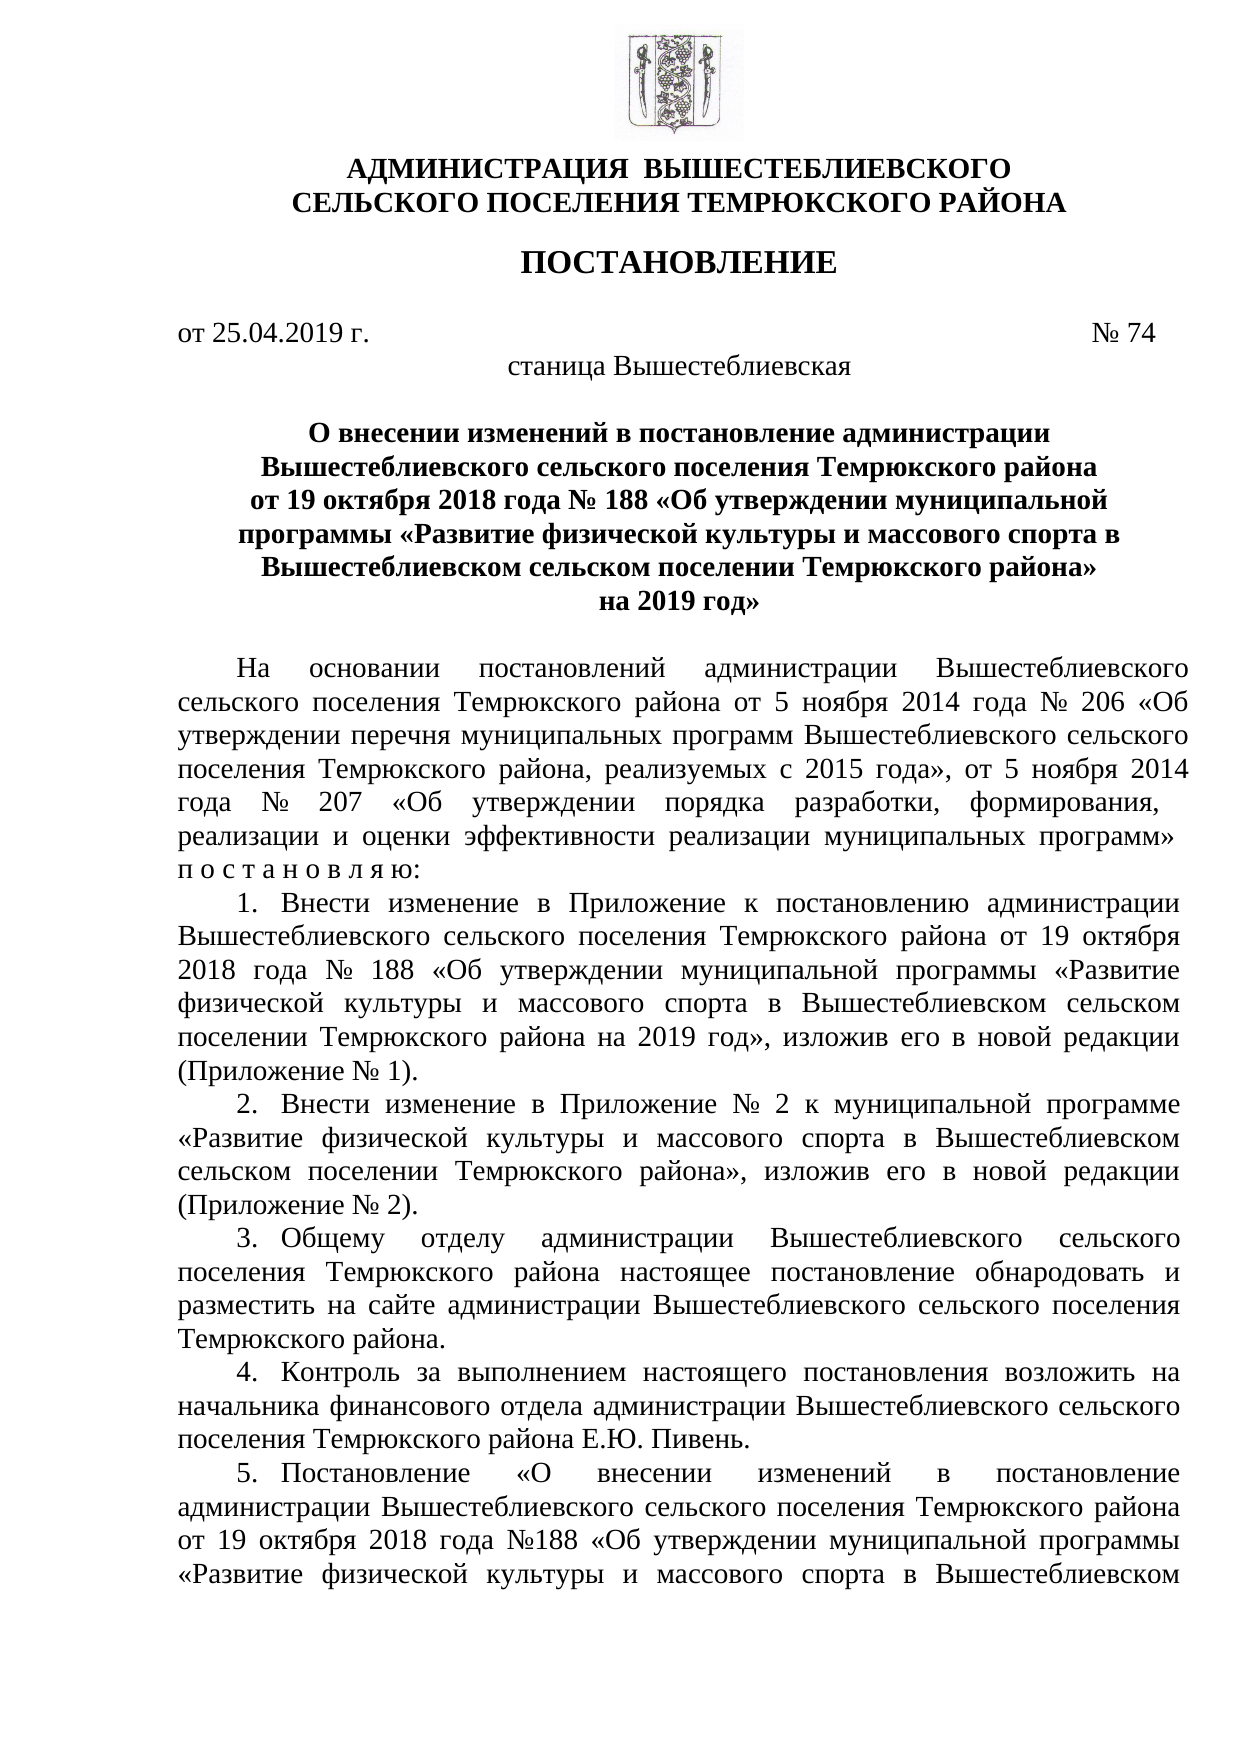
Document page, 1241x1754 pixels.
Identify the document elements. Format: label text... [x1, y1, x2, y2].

text О внесении изменений в постановление администрации Вышестеблиевского сельского поселения Темрюкского района от 19 октября 2018 года № 188 «Об утверждении муниципальной программы «Развитие физической культуры и массового спорта в Вышестеблиевском сельском поселении Темрюкского района» [177, 415, 1181, 583]
text станица Вышестеблиевская [177, 348, 1181, 382]
text На основании постановлений администрации Вышестеблиевского сельского поселения Темрюкского района от 5 ноября 2014 года № 206 «Об утверждении перечня муниципальных программ Вышестеблиевского сельского поселения Темрюкского района, реализуемых с 2015 года», от 5 ноября 2014 года № 207 «Об утверждении порядка разработки, формирования, реализации и оценки эффективности реализации муниципальных программ» п о с т а н о в л я ю: [177, 650, 1189, 885]
text АДМИНИСТРАЦИЯ ВЫШЕСТЕБЛИЕВСКОГО [177, 152, 1181, 185]
list Внести изменение в Приложение № 2 к муниципальной программе «Развитие физической культуры и массового спорта в Вышестеблиевском сельском поселении Темрюкского района», изложив его в новой редакции (Приложение № 2). [177, 1086, 1181, 1220]
text на 2019 год» [177, 583, 1181, 617]
text СЕЛЬСКОГО ПОСЕЛЕНИЯ ТЕМРЮКСКОГО РАЙОНА [177, 185, 1181, 219]
picture [614, 24, 744, 141]
list Внести изменение в Приложение к постановлению администрации Вышестеблиевского сельского поселения Темрюкского района от 19 октября 2018 года № 188 «Об утверждении муниципальной программы «Развитие физической культуры и массового спорта в Вышестеблиевском сельском поселении Темрюкского района на 2019 год», изложив его в новой редакции (Приложение № 1). [177, 885, 1181, 1086]
text от 25.04.2019 г. № 74 [177, 315, 1181, 348]
list Контроль за выполнением настоящего постановления возложить на начальника финансового отдела администрации Вышестеблиевского сельского поселения Темрюкского района Е.Ю. Пивень. [177, 1354, 1181, 1455]
text ПОСТАНОВЛЕНИЕ [177, 243, 1181, 281]
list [177, 1455, 1181, 1589]
list Общему отделу администрации Вышестеблиевского сельского поселения Темрюкского района настоящее постановление обнародовать и разместить на сайте администрации Вышестеблиевского сельского поселения Темрюкского района. [177, 1220, 1181, 1354]
